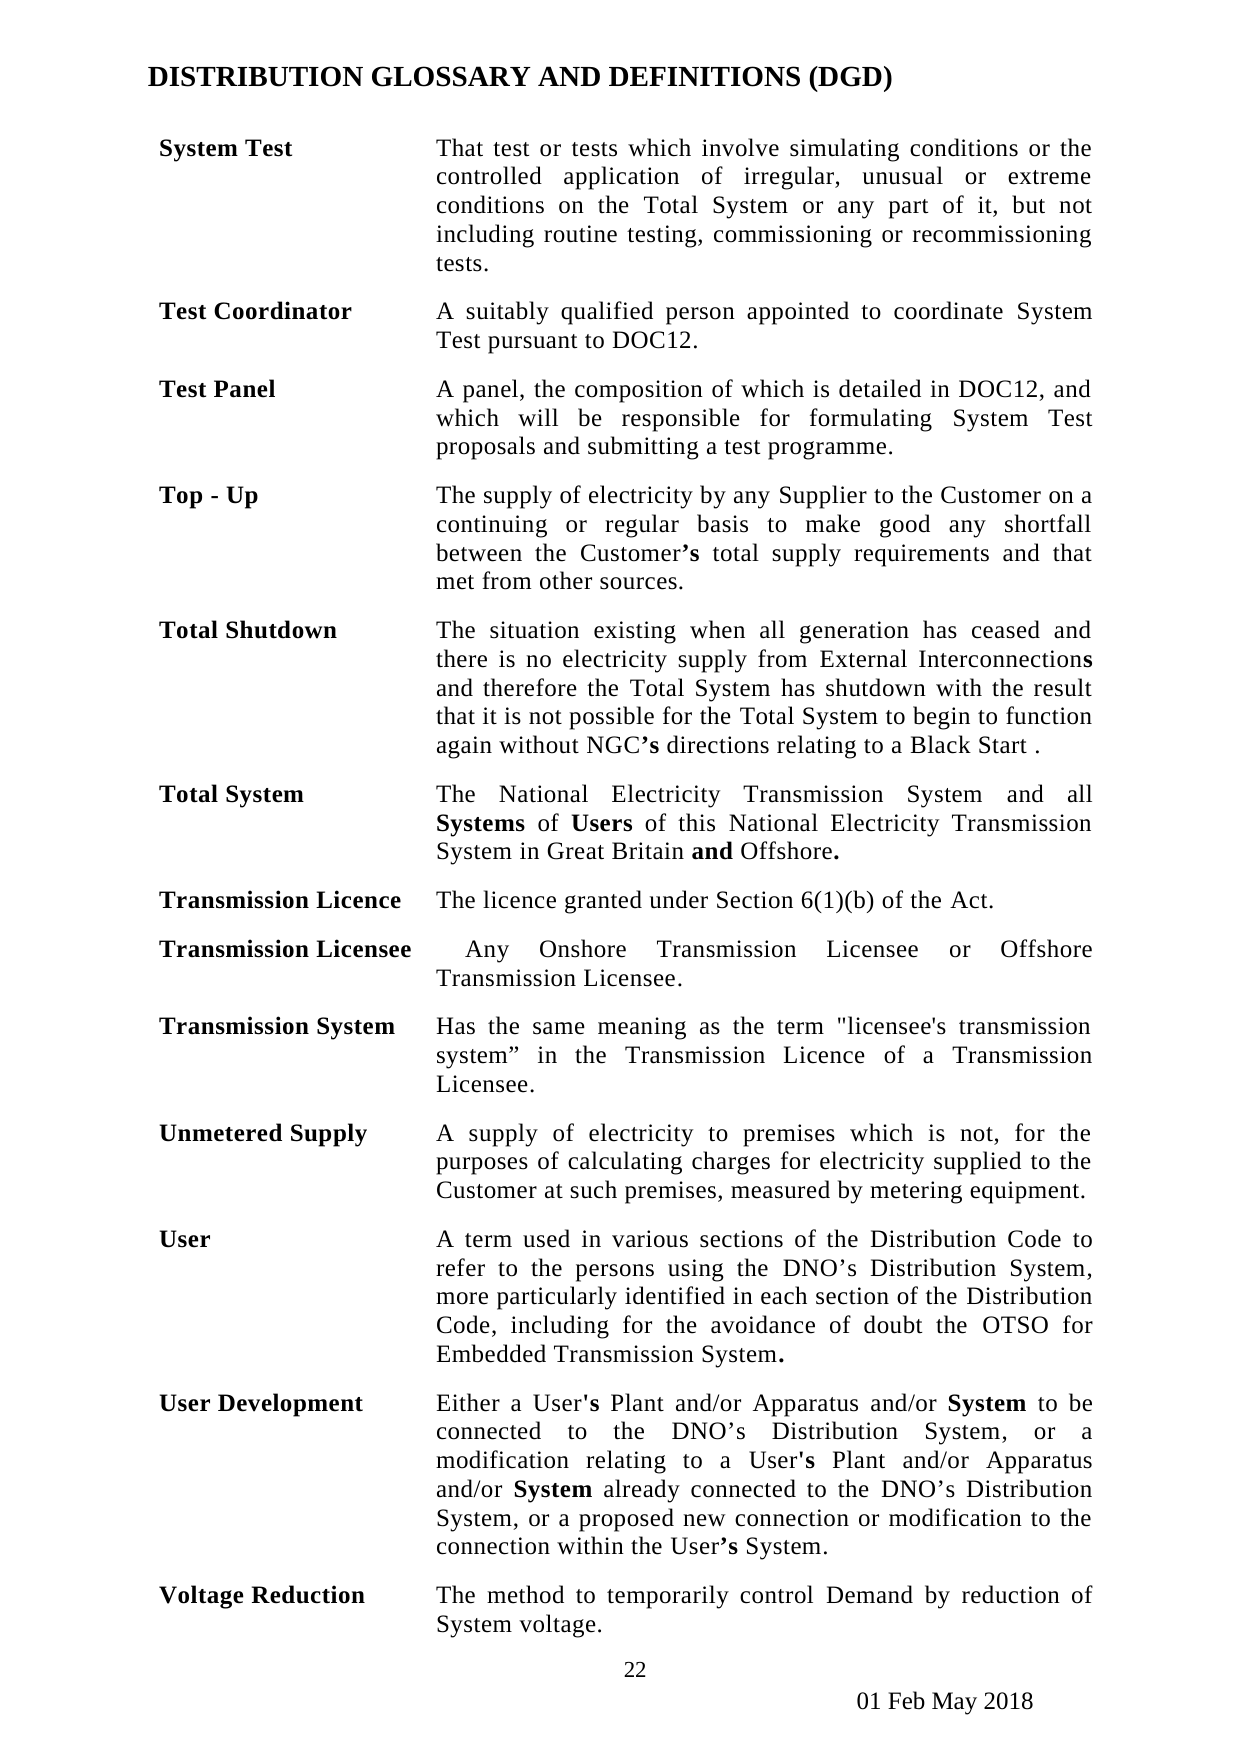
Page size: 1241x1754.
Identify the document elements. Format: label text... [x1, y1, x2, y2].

table_cell Has the same meaning as the term "licensee's transmission system” in the Transmission Licence of a Transmission Licensee. [425, 1001, 1104, 1108]
table_cell A term used in various sections of the Distribution Code to refer to the persons using the DNO’s Distribution System, more particularly identified in each section of the Distribution Code, including for the avoidance of doubt the OTSO for Embedded Transmission System. [425, 1214, 1104, 1378]
table_cell User [148, 1214, 424, 1378]
table_cell Total System [148, 769, 424, 875]
table_cell Test Coordinator [148, 286, 424, 364]
table_cell The situation existing when all generation has ceased and there is no electricity supply from External Interconnections and therefore the Total System has shutdown with the result that it is not possible for the Total System to begin to function again without NGC’s directions relating to a Black Start . [425, 605, 1104, 769]
table_cell The licence granted under Section 6(1)(b) of the Act. [425, 875, 1104, 924]
table_cell Transmission Licence [148, 875, 424, 924]
table_cell That test or tests which involve simulating conditions or the controlled application of irregular, unusual or extreme conditions on the Total System or any part of it, but not including routine testing, commissioning or recommissioning tests. [425, 123, 1104, 286]
table_cell The method to temporarily control Demand by reduction of System voltage. [425, 1570, 1104, 1648]
table_cell A suitably qualified person appointed to coordinate System Test pursuant to 12. [425, 286, 1104, 364]
table_cell A supply of electricity to premises which is not, for the purposes of calculating charges for electricity supplied to the Customer at such premises, measured by metering equipment. [425, 1108, 1104, 1214]
table_cell Top - Up [148, 470, 424, 605]
table_cell User Development [148, 1378, 424, 1570]
table_cell Test Panel [148, 364, 424, 470]
table_cell System Test [148, 123, 424, 286]
table_cell Unmetered Supply [148, 1108, 424, 1214]
table_cell The National Electricity Transmission System and all Systems of Users of this National Electricity Transmission System in Great Britain and Offshore. [425, 769, 1104, 875]
table_cell Either a User's Plant and/or Apparatus and/or System to be connected to the DNO’s Distribution System, or a modification relating to a User's Plant and/or Apparatus and/or System already connected to the DNO’s Distribution System, or a proposed new connection or modification to the connection within the User’s System. [425, 1378, 1104, 1570]
table_cell A panel, the composition of which is detailed in 12, and which will be responsible for formulating System Test proposals and submitting a test programme. [425, 364, 1104, 470]
table_cell Voltage Reduction [148, 1570, 424, 1648]
table_cell Transmission System [148, 1001, 424, 1108]
table_cell The supply of electricity by any Supplier to the Customer on a continuing or regular basis to make good any shortfall between the Customer’s total supply requirements and that met from other sources. [425, 470, 1104, 605]
table_cell Transmission Licensee [148, 924, 424, 1001]
table_cell Any Onshore Transmission Licensee or Offshore Transmission Licensee. [425, 924, 1104, 1001]
table_cell Total Shutdown [148, 605, 424, 769]
